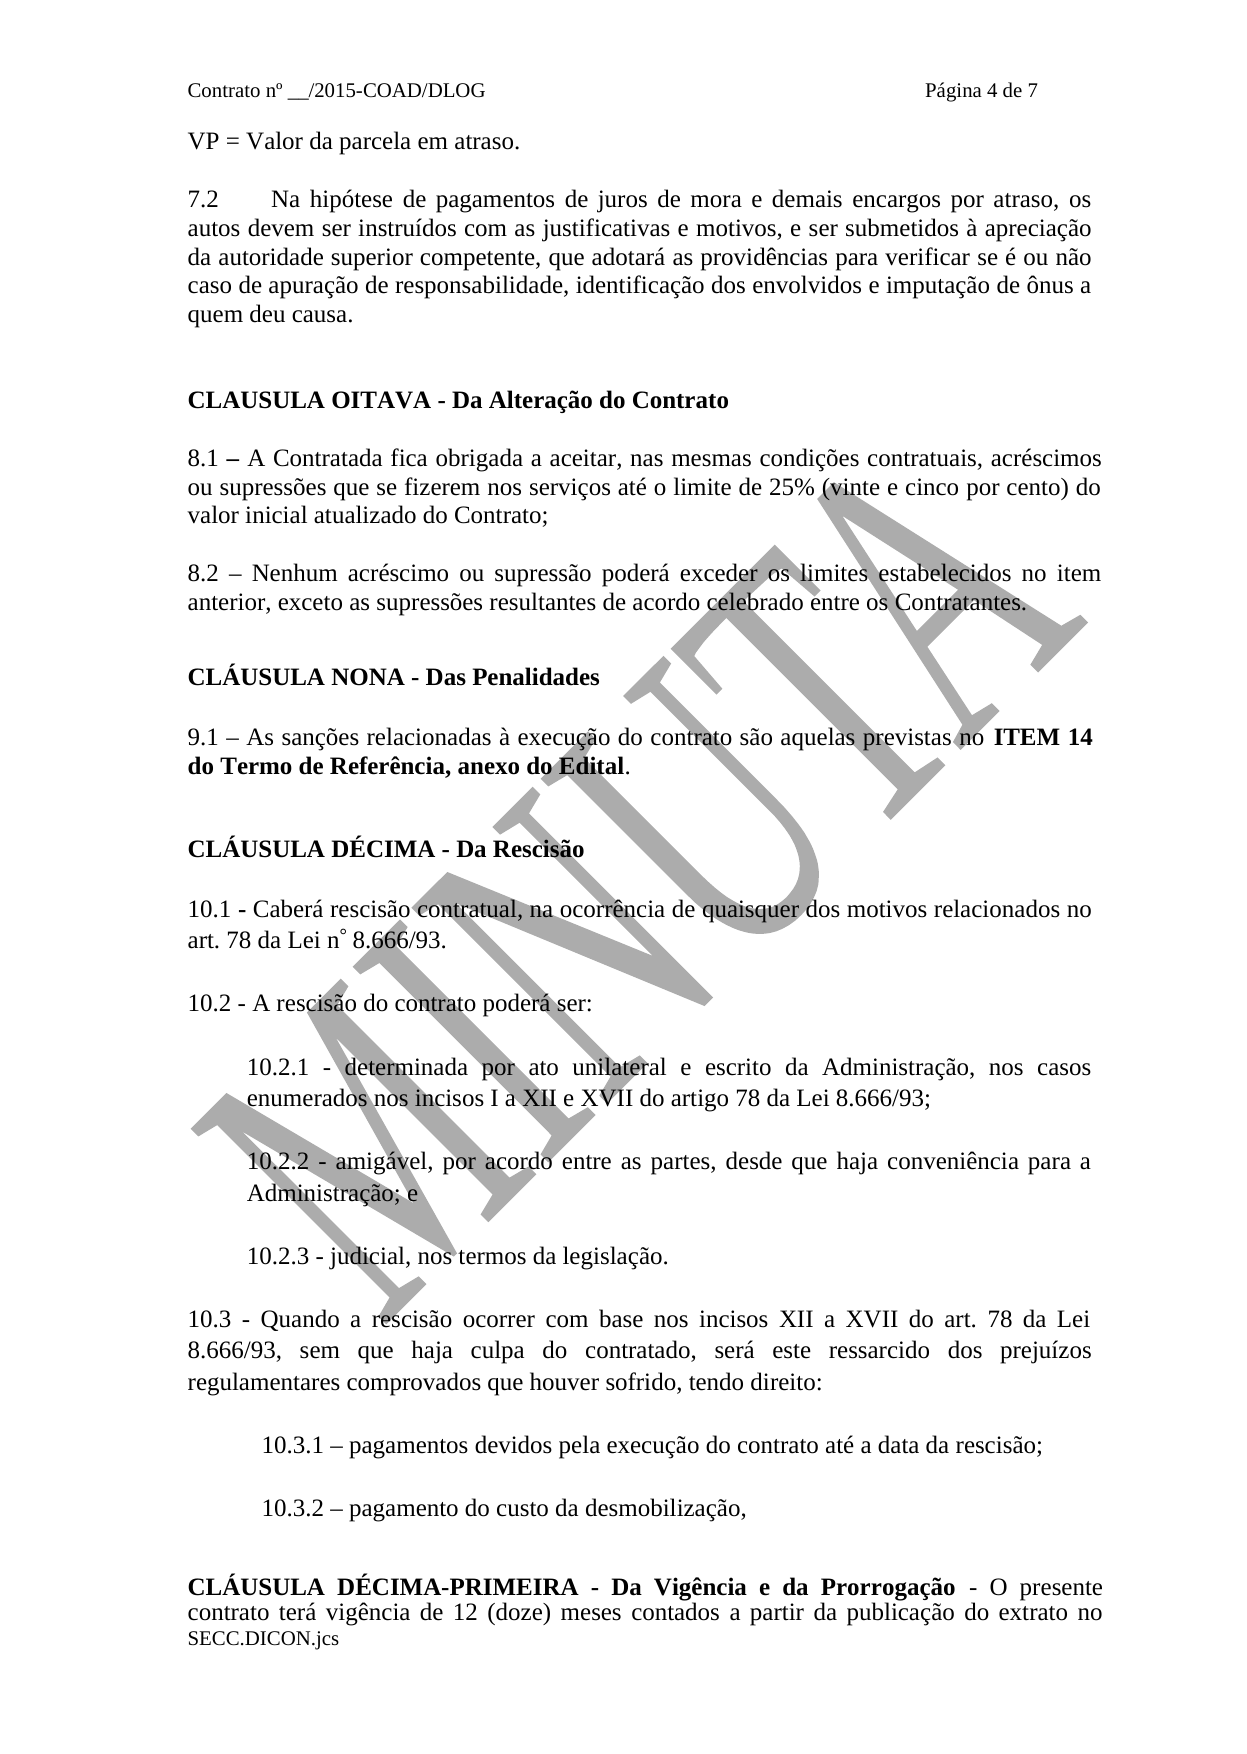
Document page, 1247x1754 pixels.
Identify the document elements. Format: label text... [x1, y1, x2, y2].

text 10.2.1 - determinada por ato unilateral e escrito da Administração, nos casos enumerados nos incisos I a XII e XVII do artigo 78 da Lei 8.666/93; [247, 1052, 1093, 1112]
text 10.3.1 – pagamentos devidos pela execução do contrato até a data da rescisão; [261, 1430, 1093, 1459]
text 10.3 - Quando a rescisão ocorrer com base nos incisos XII a XVII do art. 78 da Lei 8.666/93, sem que haja culpa do contratado, será este ressarcido dos prejuízos regulamentares comprovados que houver sofrido, tendo direito: [187, 1304, 1093, 1396]
list Na hipótese de pagamentos de juros de mora e demais encargos por atraso, os autos devem ser instruídos com as justificativas e motivos, e ser submetidos à apreciação da autoridade superior competente, que adotará as providências para verificar se é ou não caso de apuração de responsabilidade, identificação dos envolvidos e imputação de ônus a quem deu causa. [187, 184, 1093, 328]
text 10.2.2 - amigável, por acordo entre as partes, desde que haja conveniência para a Administração; e [247, 1146, 1093, 1207]
text 10.3.2 – pagamento do custo da desmobilização, [261, 1493, 1093, 1522]
text CLAUSULA OITAVA - Da Alteração do Contrato [187, 386, 1103, 414]
text 10.2 - A rescisão do contrato poderá ser: [187, 988, 1093, 1017]
text CLÁUSULA DÉCIMA - Da Rescisão [187, 837, 1103, 862]
text VP = Valor da parcela em atraso. [187, 126, 1093, 155]
text 8.2 – Nenhum acréscimo ou supressão poderá exceder os limites estabelecidos no item anterior, exceto as supressões resultantes de acordo celebrado entre os Contratantes. [187, 558, 1103, 616]
text 10.2.3 - judicial, nos termos da legislação. [247, 1241, 1093, 1270]
text 10.1 - Caberá rescisão contratual, na ocorrência de quaisquer dos motivos relacionados no art. 78 da Lei n 8.666/93. [187, 894, 1093, 954]
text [187, 1575, 1103, 1625]
text 8.1 – A Contratada fica obrigada a aceitar, nas mesmas condições contratuais, acréscimos ou supressões que se fizerem nos serviços até o limite de 25% (vinte e cinco por cento) do valor inicial atualizado do Contrato; [187, 443, 1103, 529]
text CLÁUSULA NONA - Das Penalidades [187, 666, 1103, 691]
text 9.1 – As sanções relacionadas à execução do contrato são aquelas previstas no ITEM 14 do Termo de Referência, anexo do Edital. [187, 722, 1093, 780]
